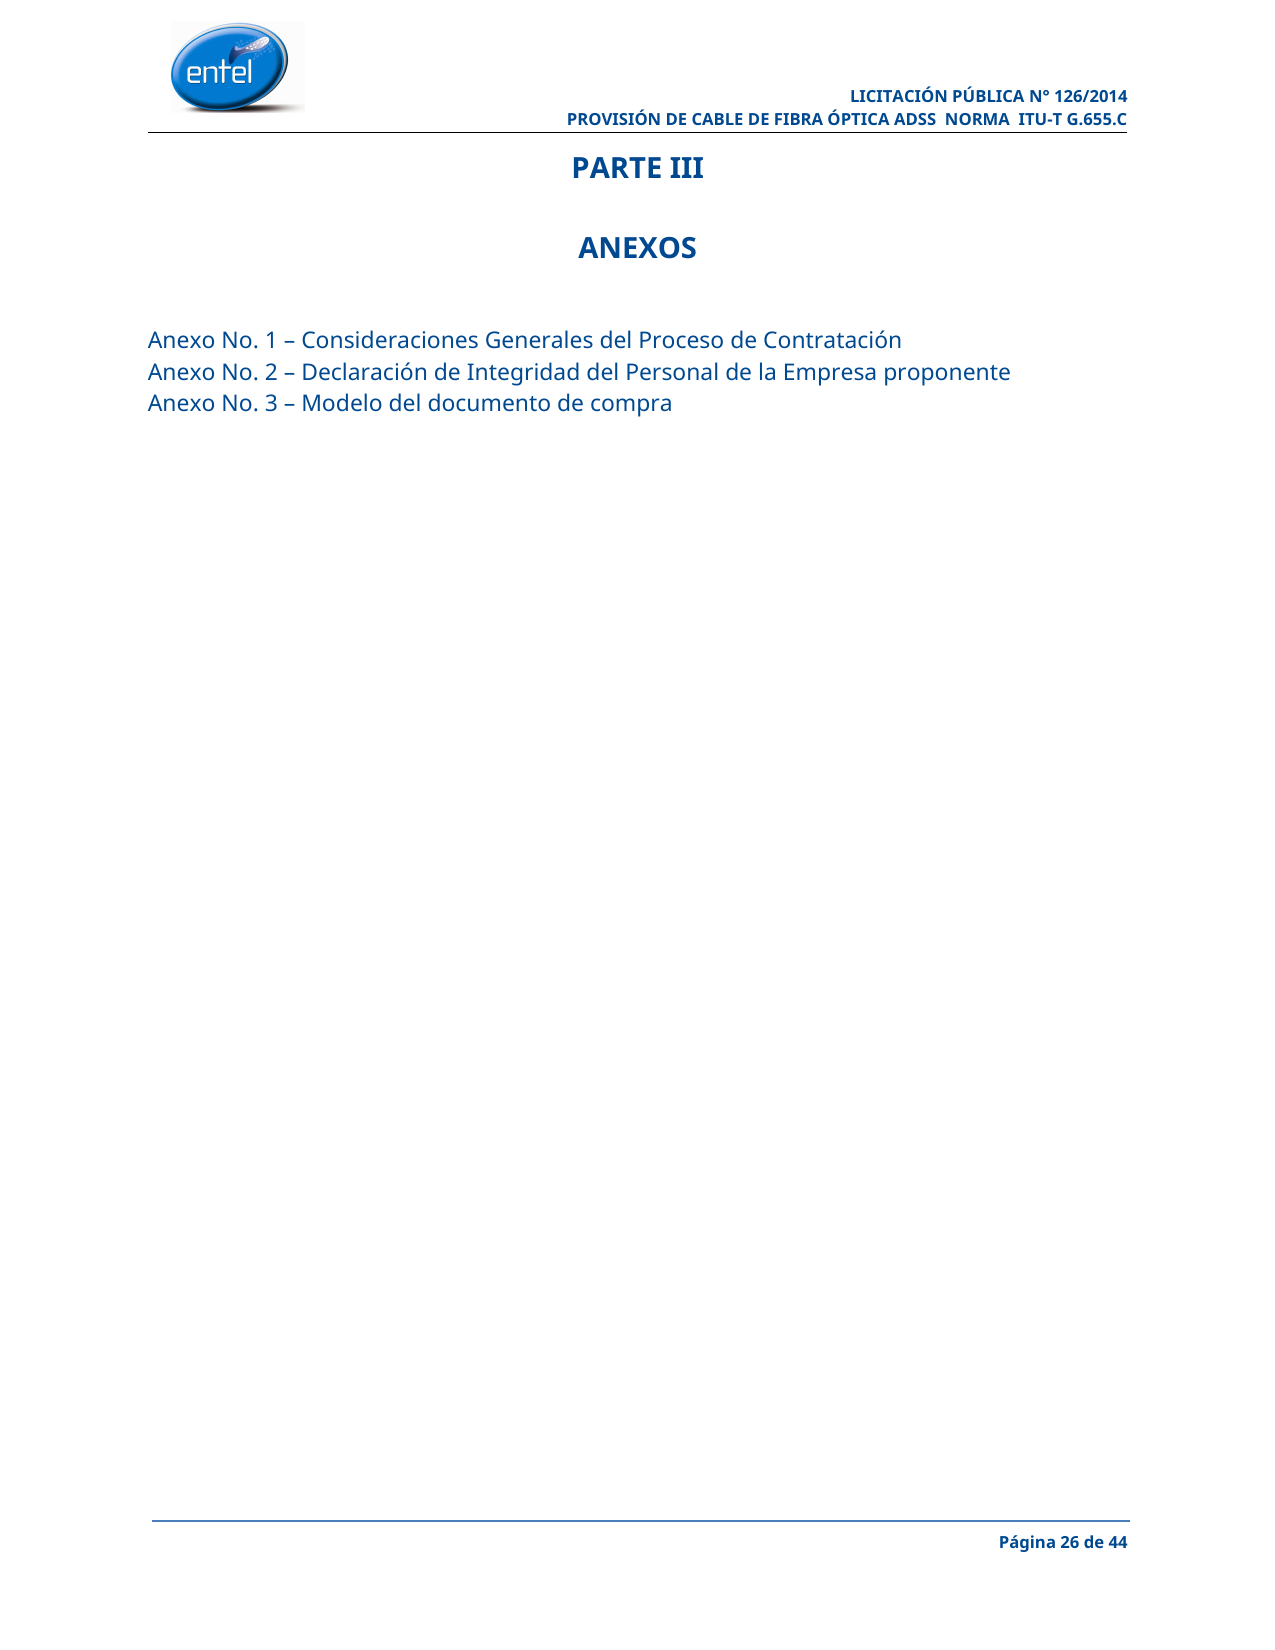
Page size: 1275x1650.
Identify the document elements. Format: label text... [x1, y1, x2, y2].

text ANEXOS [148, 227, 1127, 267]
text Anexo No. 2 – Declaración de Integridad del Personal de la Empresa proponente [148, 356, 1127, 387]
text Anexo No. 3 – Modelo del documento de compra [148, 387, 1127, 418]
picture [170, 21, 305, 113]
text Anexo No. 1 – Consideraciones Generales del Proceso de Contratación [148, 324, 1127, 356]
subtitle PARTE III [148, 148, 1127, 187]
